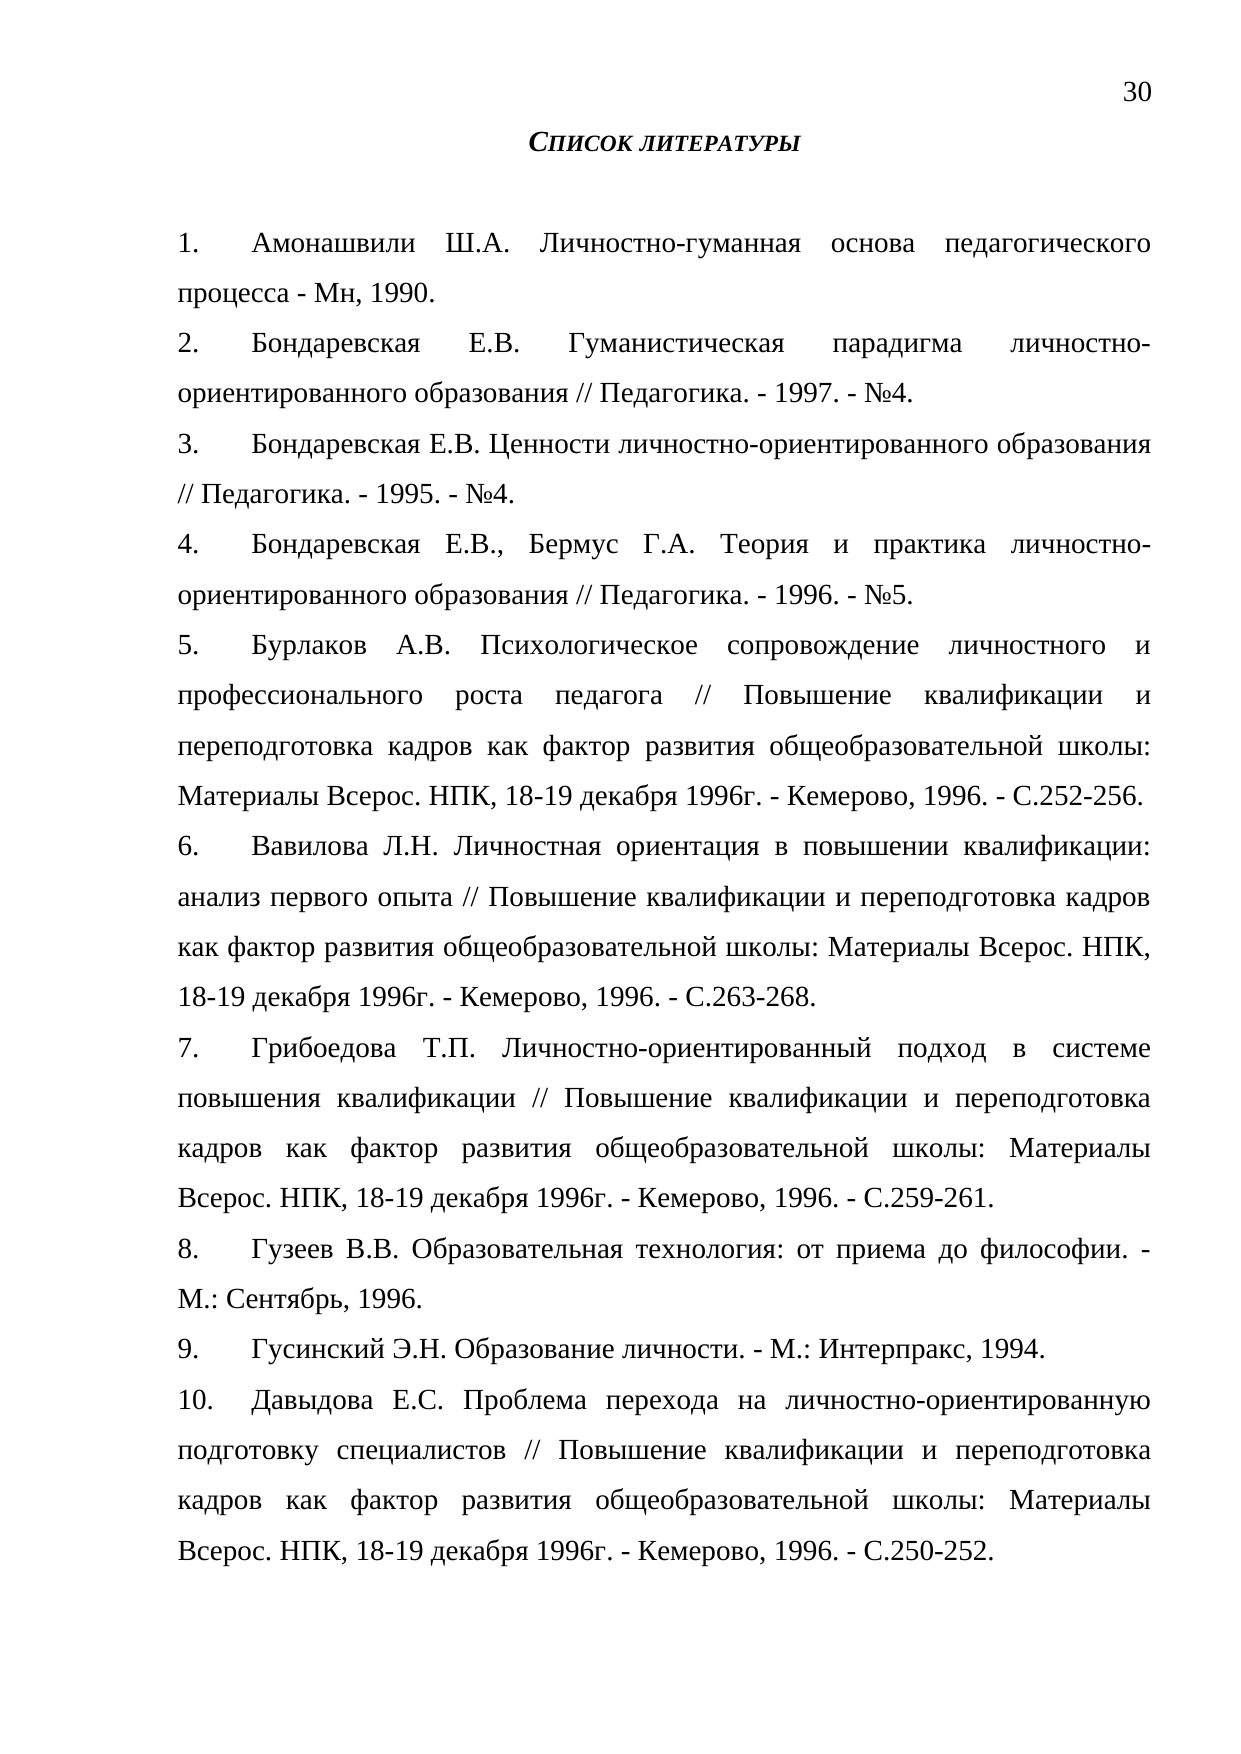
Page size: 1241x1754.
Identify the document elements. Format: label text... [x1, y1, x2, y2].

text Грибоедова Т.П. Личностно-ориентированный подход в системе повышения квалификации // Повышение квалификации и переподготовка кадров как фактор развития общеобразовательной школы: Материалы Всерос. НПК, 18-19 декабря 1996г. - Кемерово, 1996. - С.259-261. [177, 1030, 1152, 1214]
text Бондаревская Е.В., Бермус Г.А. Теория и практика личностно-ориентированного образования // Педагогика. - 1996. - №5. [177, 527, 1152, 610]
text Бондаревская Е.В. Ценности личностно-ориентированного образования // Педагогика. - 1995. - №4. [177, 426, 1152, 510]
text Гусинский Э.Н. Образование личности. - М.: Интерпракс, 1994. [177, 1332, 1152, 1365]
text Вавилова Л.Н. Личностная ориентация в повышении квалификации: анализ первого опыта // Повышение квалификации и переподготовка кадров как фактор развития общеобразовательной школы: Материалы Всерос. НПК, 18-19 декабря 1996г. - Кемерово, 1996. - С.263-268. [177, 828, 1152, 1013]
text Бондаревская Е.В. Гуманистическая парадигма личностно-ориентированного образования // Педагогика. - 1997. - №4. [177, 325, 1152, 409]
text Бурлаков А.В. Психологическое сопровождение личностного и профессионального роста педагога // Повышение квалификации и переподготовка кадров как фактор развития общеобразовательной школы: Материалы Всерос. НПК, 18-19 декабря 1996г. - Кемерово, 1996. - С.252-256. [177, 627, 1152, 812]
text Амонашвили Ш.А. Личностно-гуманная основа педагогического процесса - Мн, 1990. [177, 225, 1152, 308]
subtitle Список литературы [177, 124, 1152, 158]
text Гузеев В.В. Образовательная технология: от приема до философии. - М.: Сентябрь, 1996. [177, 1231, 1152, 1315]
text Давыдова Е.С. Проблема перехода на личностно-ориентированную подготовку специалистов // Повышение квалификации и переподготовка кадров как фактор развития общеобразовательной школы: Материалы Всерос. НПК, 18-19 декабря 1996г. - Кемерово, 1996. - С.250-252. [177, 1382, 1152, 1566]
